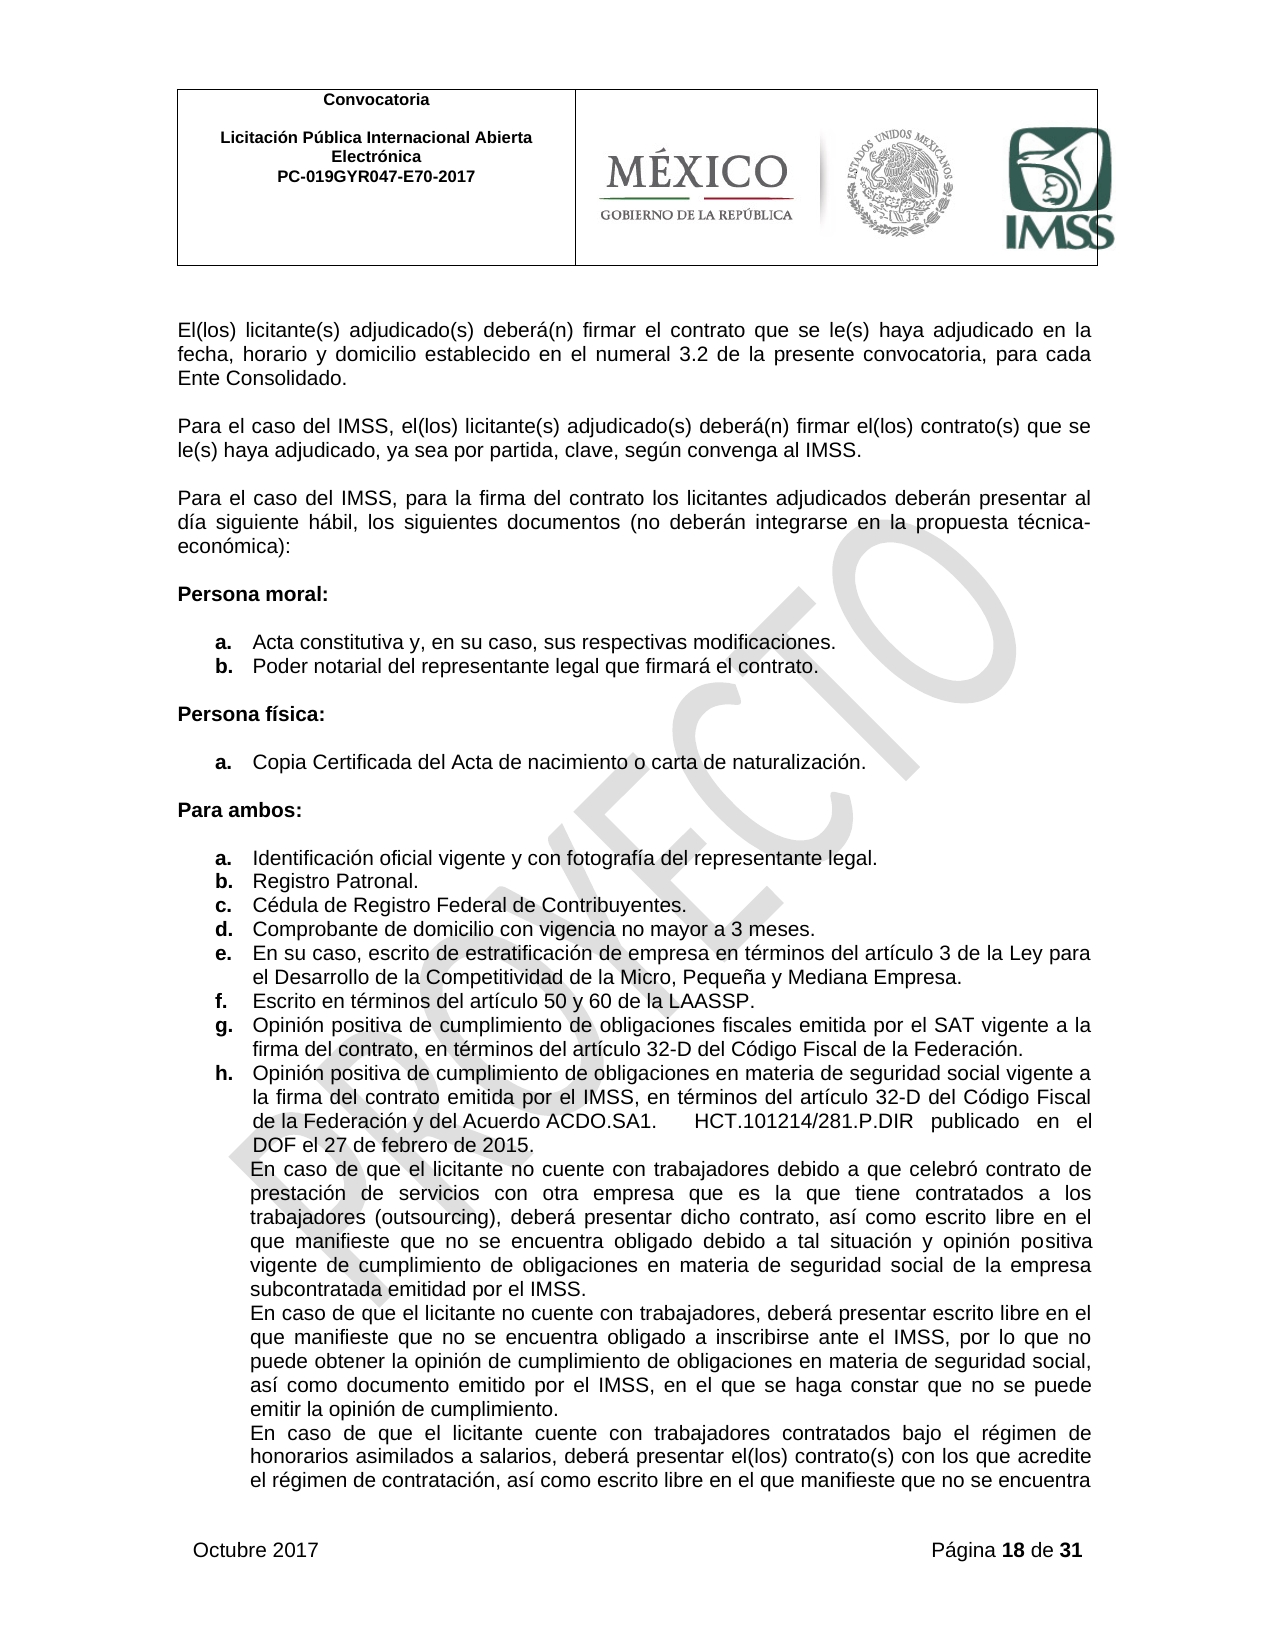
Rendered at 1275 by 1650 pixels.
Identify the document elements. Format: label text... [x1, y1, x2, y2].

list Acta constitutiva y, en su caso, sus respectivas modificaciones. [215, 630, 1093, 654]
text Para ambos: [177, 797, 1093, 821]
picture [597, 116, 957, 248]
text Persona moral: [177, 582, 1093, 606]
list Registro Patronal. [215, 869, 1093, 893]
picture [1098, 117, 1116, 256]
text Para el caso del IMSS, para la firma del contrato los licitantes adjudicados deberán presentar al día siguiente hábil, los siguientes documentos (no deberán integrarse en la propuesta técnica-económica): [177, 486, 1093, 558]
list Copia Certificada del Acta de nacimiento o carta de naturalización. [215, 749, 1093, 773]
text Persona física: [177, 702, 1093, 726]
list Identificación oficial vigente y con fotografía del representante legal. [215, 845, 1093, 869]
list Opinión positiva de cumplimiento de obligaciones en materia de seguridad social vigente a la firma del contrato emitida por el IMSS, en términos del artículo 32-D del Código Fiscal de la Federación y del Acuerdo ACDO.SA1. HCT.101214/281.P.DIR publicado en el DOF el 27 de febrero de 2015. [215, 1061, 1093, 1157]
list En caso de que el licitante no cuente con trabajadores debido a que celebró contrato de prestación de servicios con otra empresa que es la que tiene contratados a los trabajadores (outsourcing), deberá presentar dicho contrato, así como escrito libre en el que manifieste que no se encuentra obligado debido a tal situación y opinión positiva vigente de cumplimiento de obligaciones en materia de seguridad social de la empresa subcontratada emitidad por el IMSS. [250, 1157, 1093, 1301]
text El(los) licitante(s) adjudicado(s) deberá(n) firmar el contrato que se le(s) haya adjudicado en la fecha, horario y domicilio establecido en el numeral 3.2 de la presente convocatoria, para cada Ente Consolidado. [177, 318, 1093, 390]
list Opinión positiva de cumplimiento de obligaciones fiscales emitida por el SAT vigente a la firma del contrato, en términos del artículo 32-D del Código Fiscal de la Federación. [215, 1013, 1093, 1061]
list Cédula de Registro Federal de Contribuyentes. [215, 893, 1093, 917]
text Para el caso del IMSS, el(los) licitante(s) adjudicado(s) deberá(n) firmar el(los) contrato(s) que se le(s) haya adjudicado, ya sea por partida, clave, según convenga al IMSS. [177, 414, 1093, 462]
list En caso de que el licitante no cuente con trabajadores, deberá presentar escrito libre en el que manifieste que no se encuentra obligado a inscribirse ante el IMSS, por lo que no puede obtener la opinión de cumplimiento de obligaciones en materia de seguridad social, así como documento emitido por el IMSS, en el que se haga constar que no se puede emitir la opinión de cumplimiento. [250, 1301, 1093, 1420]
list Poder notarial del representante legal que firmará el contrato. [215, 654, 1093, 678]
list Comprobante de domicilio con vigencia no mayor a 3 meses. [215, 917, 1093, 941]
picture [1001, 117, 1097, 256]
list En su caso, escrito de estratificación de empresa en términos del artículo 3 de la Ley para el Desarrollo de la Competitividad de la Micro, Pequeña y Mediana Empresa. [215, 941, 1093, 989]
list Escrito en términos del artículo 50 y 60 de la LAASSP. [215, 989, 1093, 1013]
